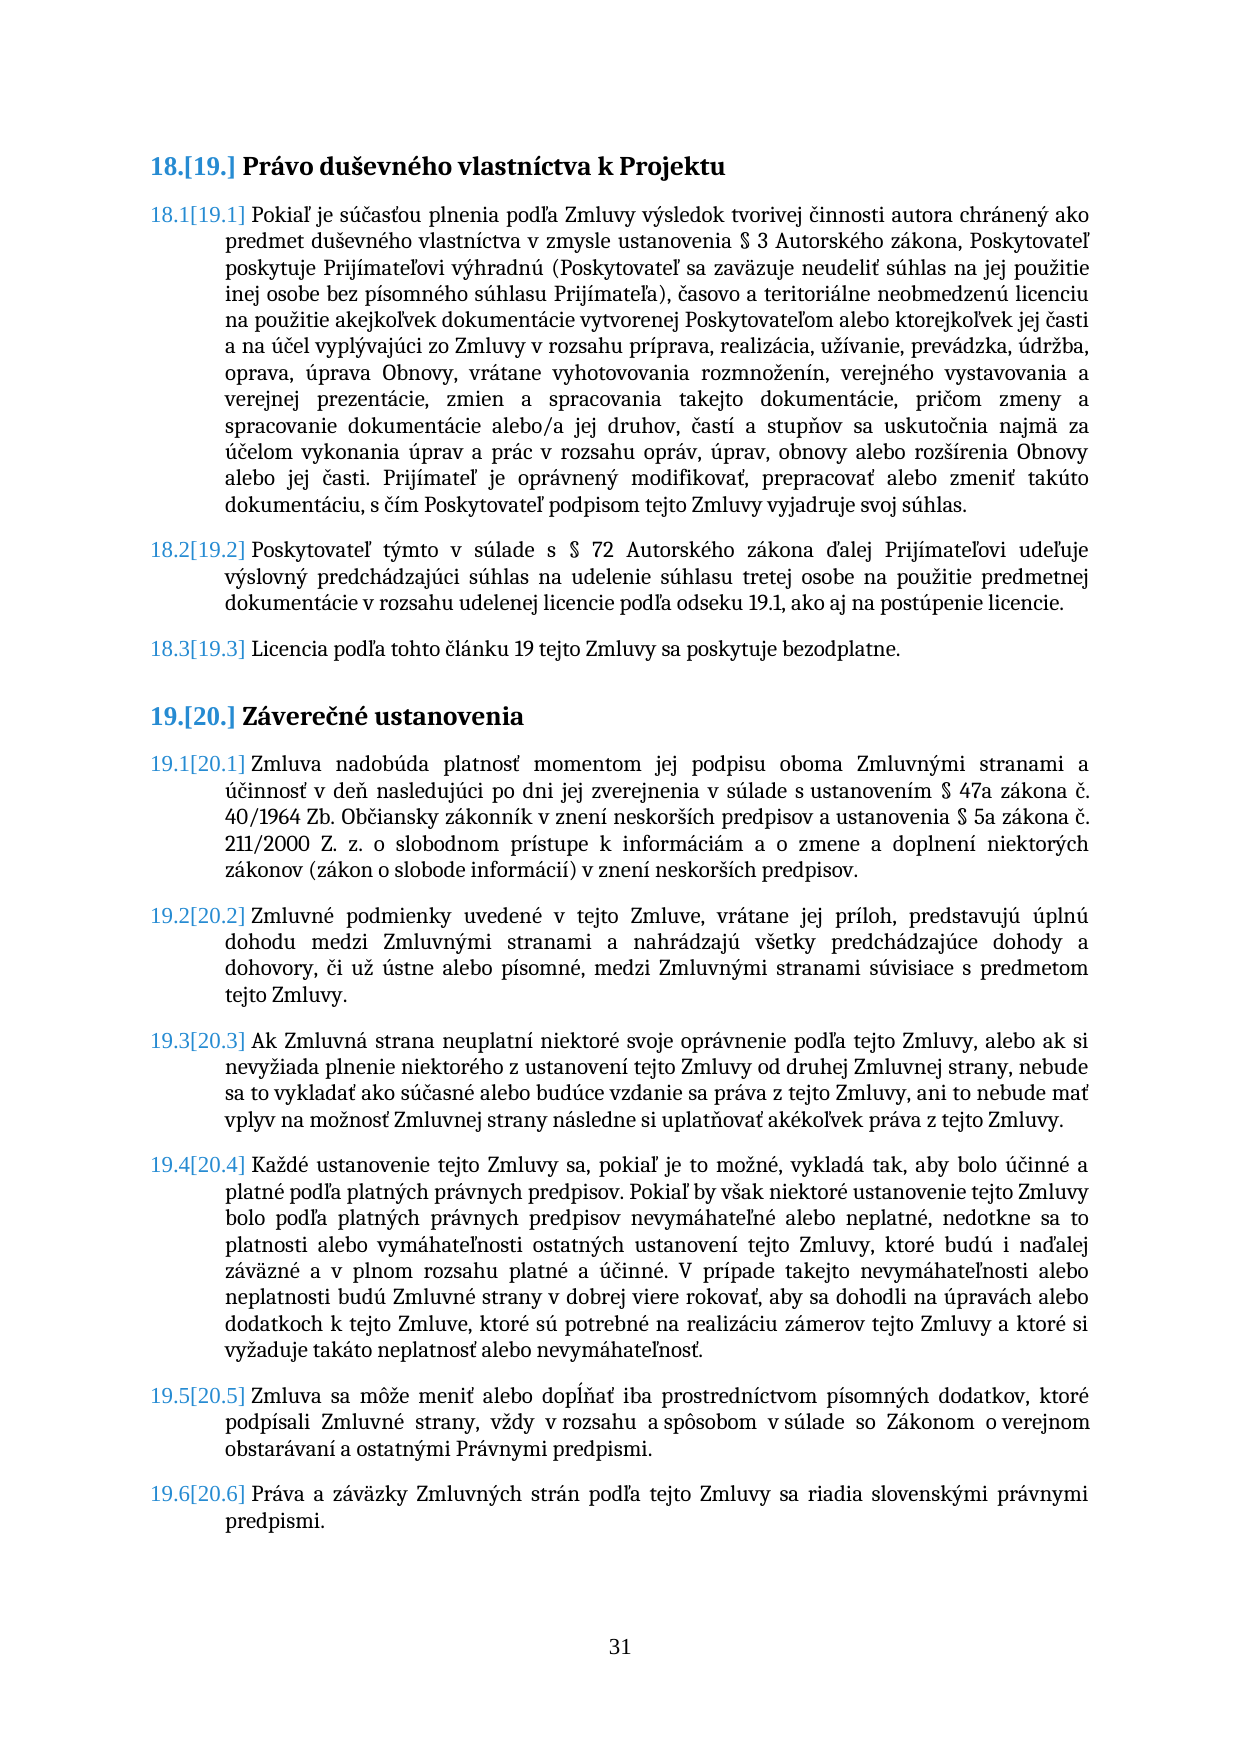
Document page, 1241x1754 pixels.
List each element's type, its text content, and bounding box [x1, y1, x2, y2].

subtitle Zmluva sa môže meniť alebo dopĺňať iba prostredníctvom písomných dodatkov, ktoré podpísali Zmluvné strany, vždy v rozsahu a spôsobom v súlade so Zákonom o verejnom obstarávaní a ostatnými Právnymi predpismi. [150, 1382, 1090, 1462]
subtitle Právo duševného vlastníctva k Projektu [150, 150, 1090, 182]
subtitle Pokiaľ je súčasťou plnenia podľa Zmluvy výsledok tvorivej činnosti autora chránený ako predmet duševného vlastníctva v zmysle ustanovenia § 3 Autorského zákona, Poskytovateľ poskytuje Prijímateľovi výhradnú (Poskytovateľ sa zaväzuje neudeliť súhlas na jej použitie inej osobe bez písomného súhlasu Prijímateľa), časovo a teritoriálne neobmedzenú licenciu na použitie akejkoľvek dokumentácie vytvorenej Poskytovateľom alebo ktorejkoľvek jej časti a na účel vyplývajúci zo Zmluvy v rozsahu príprava, realizácia, užívanie, prevádzka, údržba, oprava, úprava Obnovy, vrátane vyhotovovania rozmnoženín, verejného vystavovania a verejnej prezentácie, zmien a spracovania takejto dokumentácie, pričom zmeny a spracovanie dokumentácie alebo/a jej druhov, častí a stupňov sa uskutočnia najmä za účelom vykonania úprav a prác v rozsahu opráv, úprav, obnovy alebo rozšírenia Obnovy alebo jej časti. Prijímateľ je oprávnený modifikovať, prepracovať alebo zmeniť takúto dokumentáciu, s čím Poskytovateľ podpisom tejto Zmluvy vyjadruje svoj súhlas. [150, 201, 1090, 518]
subtitle Poskytovateľ týmto v súlade s § 72 Autorského zákona ďalej Prijímateľovi udeľuje výslovný predchádzajúci súhlas na udelenie súhlasu tretej osobe na použitie predmetnej dokumentácie v rozsahu udelenej licencie podľa odseku 19.1, ako aj na postúpenie licencie. [150, 537, 1090, 616]
subtitle Práva a záväzky Zmluvných strán podľa tejto Zmluvy sa riadia slovenskými právnymi predpismi. [150, 1480, 1090, 1534]
subtitle Záverečné ustanovenia [150, 700, 1090, 732]
subtitle Zmluva nadobúda platnosť momentom jej podpisu oboma Zmluvnými stranami a účinnosť v deň nasledujúci po dni jej zverejnenia v súlade s ustanovením § 47a zákona č. 40/1964 Zb. Občiansky zákonník v znení neskorších predpisov a ustanovenia § 5a zákona č. 211/2000 Z. z. o slobodnom prístupe k informáciám a o zmene a doplnení niektorých zákonov (zákon o slobode informácií) v znení neskorších predpisov. [150, 751, 1090, 883]
subtitle Každé ustanovenie tejto Zmluvy sa, pokiaľ je to možné, vykladá tak, aby bolo účinné a platné podľa platných právnych predpisov. Pokiaľ by však niektoré ustanovenie tejto Zmluvy bolo podľa platných právnych predpisov nevymáhateľné alebo neplatné, nedotkne sa to platnosti alebo vymáhateľnosti ostatných ustanovení tejto Zmluvy, ktoré budú i naďalej záväzné a v plnom rozsahu platné a účinné. V prípade takejto nevymáhateľnosti alebo neplatnosti budú Zmluvné strany v dobrej viere rokovať, aby sa dohodli na úpravách alebo dodatkoch k tejto Zmluve, ktoré sú potrebné na realizáciu zámerov tejto Zmluvy a ktoré si vyžaduje takáto neplatnosť alebo nevymáhateľnosť. [150, 1152, 1090, 1363]
subtitle Ak Zmluvná strana neuplatní niektoré svoje oprávnenie podľa tejto Zmluvy, alebo ak si nevyžiada plnenie niektorého z ustanovení tejto Zmluvy od druhej Zmluvnej strany, nebude sa to vykladať ako súčasné alebo budúce vzdanie sa práva z tejto Zmluvy, ani to nebude mať vplyv na možnosť Zmluvnej strany následne si uplatňovať akékoľvek práva z tejto Zmluvy. [150, 1027, 1090, 1133]
subtitle Licencia podľa tohto článku 19 tejto Zmluvy sa poskytuje bezodplatne. [150, 635, 1090, 662]
subtitle Zmluvné podmienky uvedené v tejto Zmluve, vrátane jej príloh, predstavujú úplnú dohodu medzi Zmluvnými stranami a nahrádzajú všetky predchádzajúce dohody a dohovory, či už ústne alebo písomné, medzi Zmluvnými stranami súvisiace s predmetom tejto Zmluvy. [150, 902, 1090, 1008]
